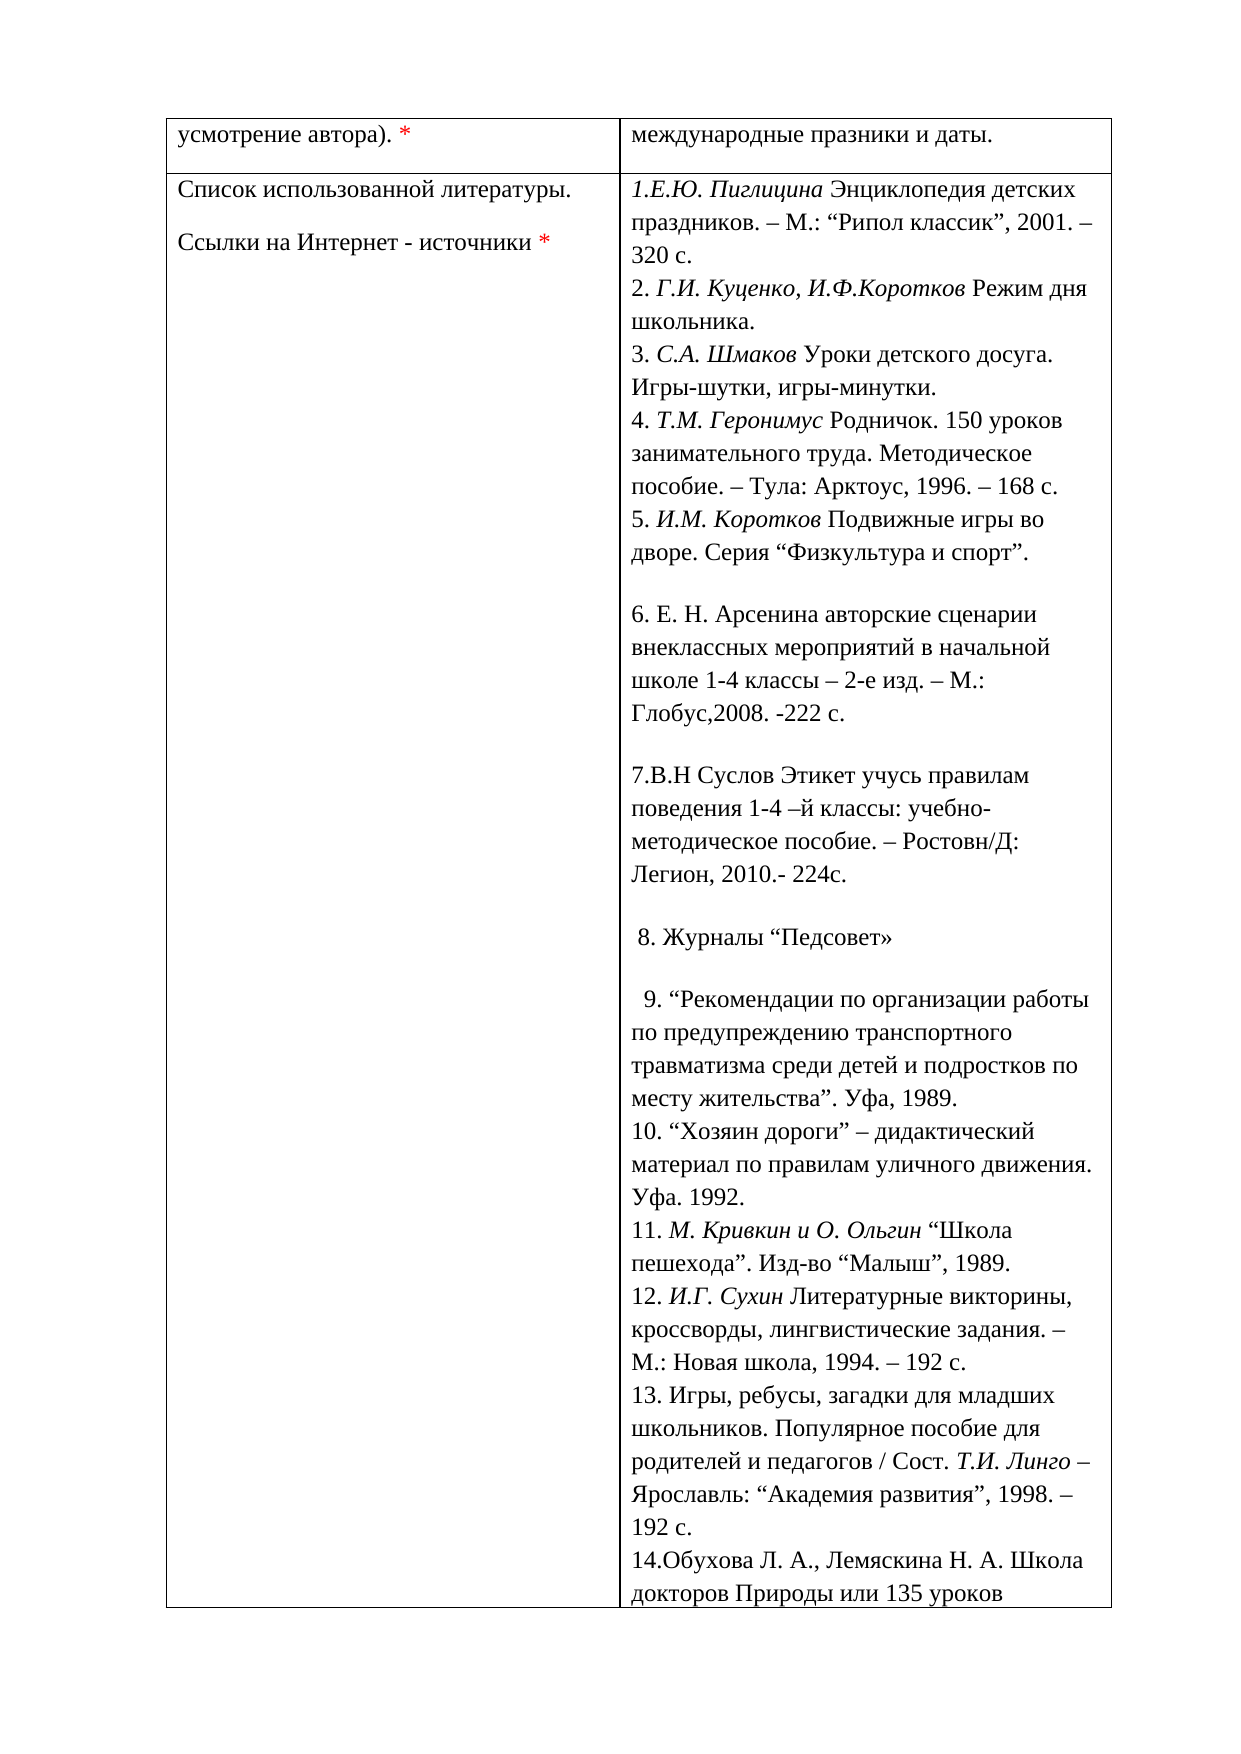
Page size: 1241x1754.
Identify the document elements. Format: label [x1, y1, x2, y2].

table_cell [167, 119, 619, 173]
table_cell [167, 174, 619, 1607]
table_cell [621, 174, 1111, 1607]
table_cell [621, 119, 1111, 173]
